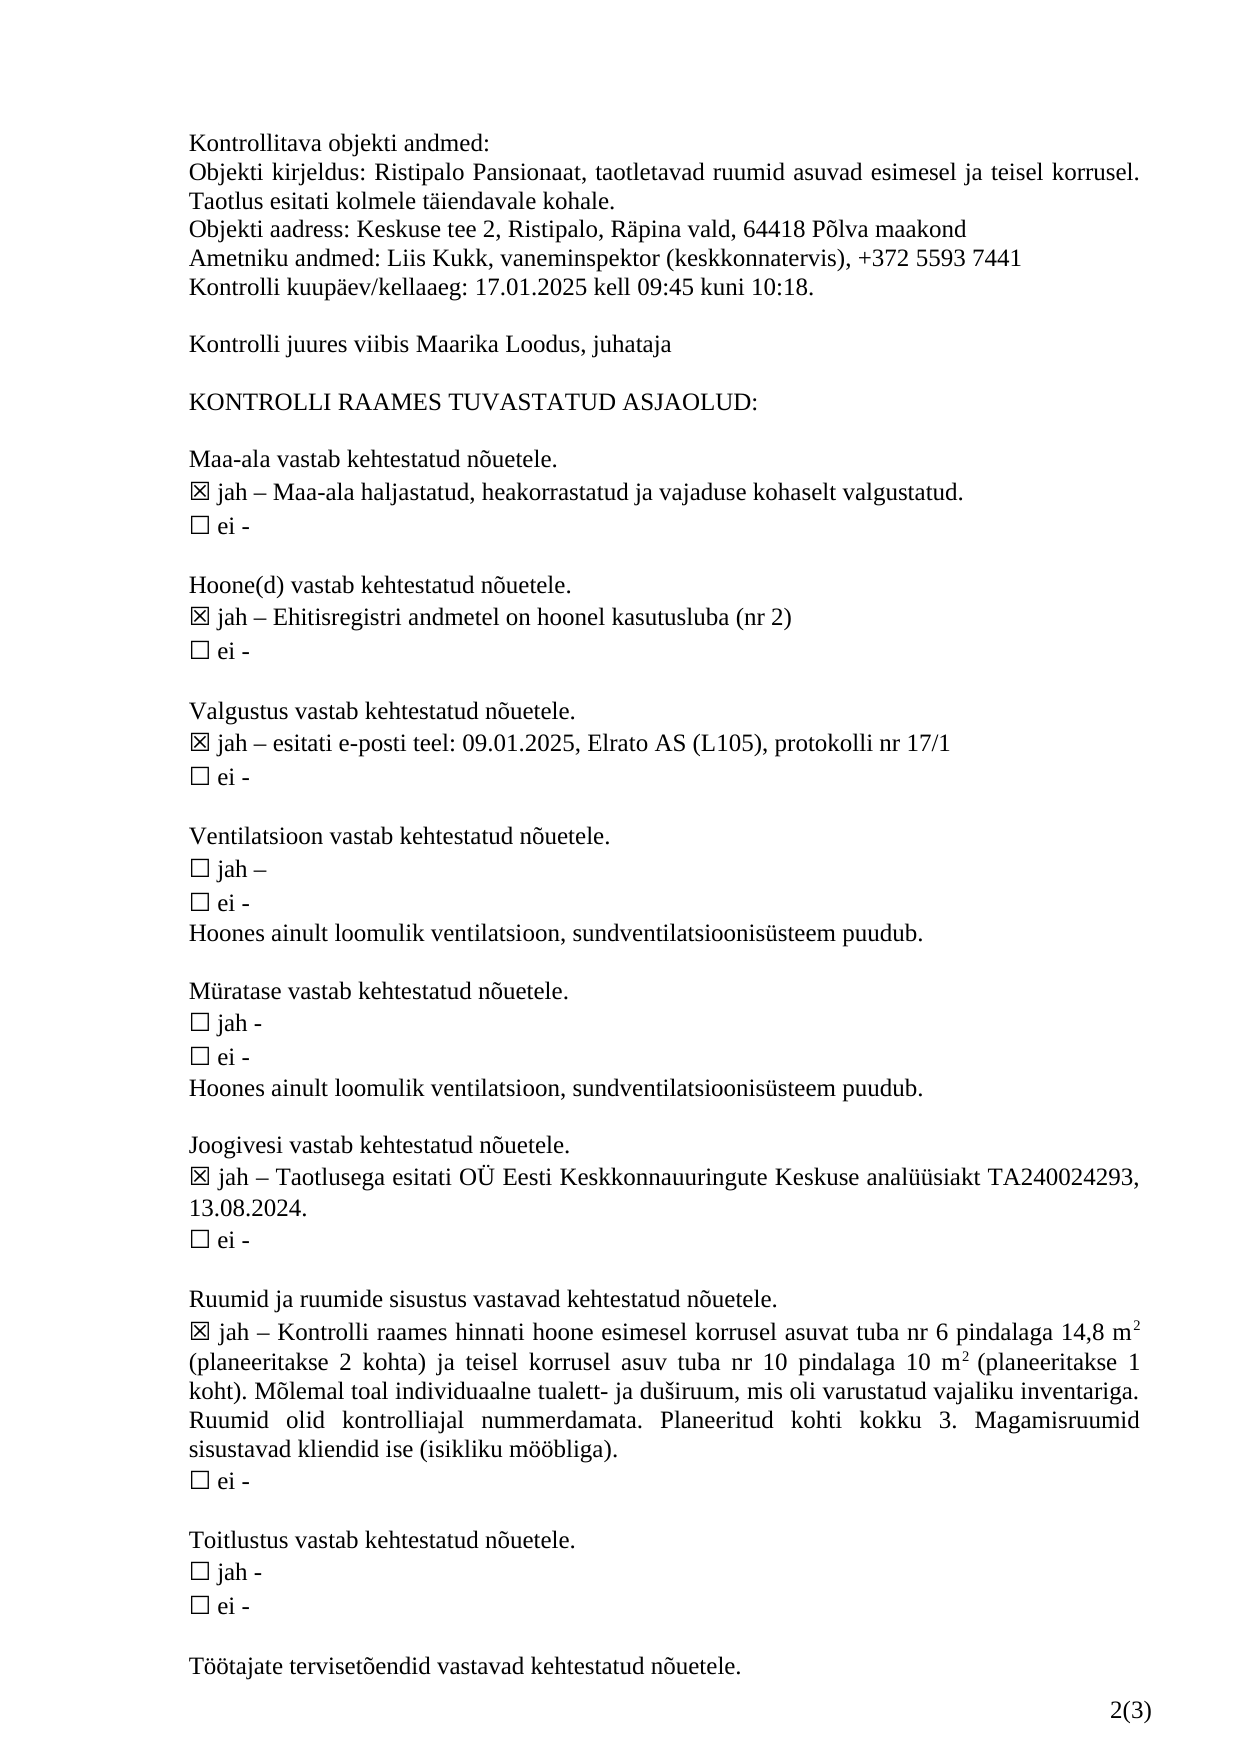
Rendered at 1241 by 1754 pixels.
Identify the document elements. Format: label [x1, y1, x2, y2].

table_cell [177, 71, 1152, 1679]
